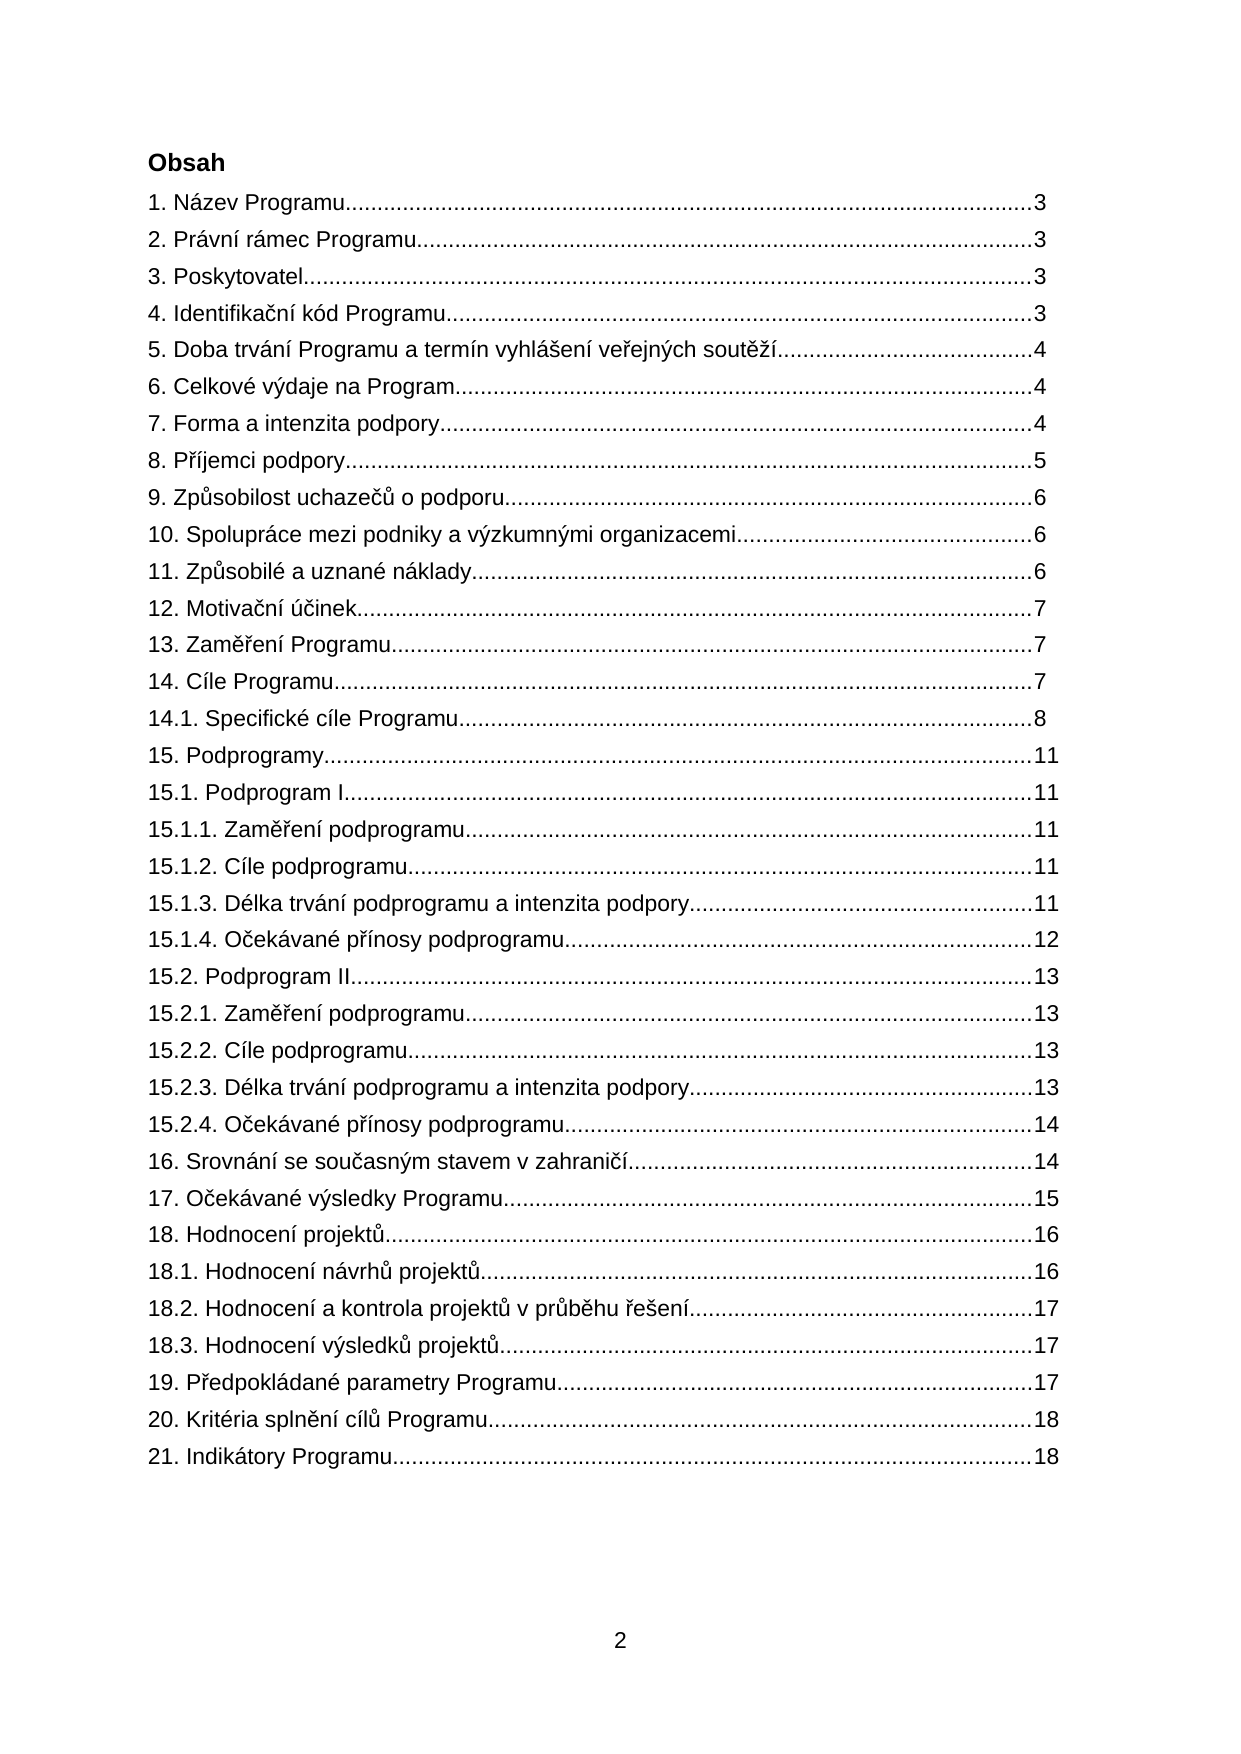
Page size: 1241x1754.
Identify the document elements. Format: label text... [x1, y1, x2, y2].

text 2. Právní rámec Programu 3 [148, 226, 1093, 252]
text 1. Název Programu 3 [148, 189, 1093, 215]
text 15.2.2. Cíle podprogramu 13 [148, 1037, 1093, 1063]
text 15.1. Podprogram I 11 [148, 779, 1093, 805]
text 15.1.2. Cíle podprogramu 11 [148, 853, 1093, 879]
text 10. Spolupráce mezi podniky a výzkumnými organizacemi 6 [148, 521, 1093, 547]
text 9. Způsobilost uchazečů o podporu 6 [148, 484, 1093, 510]
text 3. Poskytovatel 3 [148, 263, 1093, 289]
text 15.2.3. Délka trvání podprogramu a intenzita podpory 13 [148, 1074, 1093, 1100]
text 15.2. Podprogram II 13 [148, 963, 1093, 989]
text 15.2.1. Zaměření podprogramu 13 [148, 1000, 1093, 1026]
text 16. Srovnání se současným stavem v zahraničí 14 [148, 1148, 1093, 1174]
text 18. Hodnocení projektů 16 [148, 1221, 1093, 1248]
text 4. Identifikační kód Programu 3 [148, 299, 1093, 326]
text 14.1. Specifické cíle Programu 8 [148, 705, 1093, 731]
text 18.1. Hodnocení návrhů projektů 16 [148, 1258, 1093, 1284]
text 12. Motivační účinek 7 [148, 594, 1093, 621]
text 15.1.4. Očekávané přínosy podprogramu 12 [148, 926, 1093, 953]
text 8. Příjemci podpory 5 [148, 447, 1093, 473]
text 18.3. Hodnocení výsledků projektů 17 [148, 1332, 1093, 1358]
text 14. Cíle Programu 7 [148, 668, 1093, 694]
text 15. Podprogramy 11 [148, 742, 1093, 768]
text 21. Indikátory Programu 18 [148, 1443, 1093, 1469]
text 5. Doba trvání Programu a termín vyhlášení veřejných soutěží 4 [148, 336, 1093, 363]
text 7. Forma a intenzita podpory 4 [148, 410, 1093, 436]
text 6. Celkové výdaje na Program 4 [148, 373, 1093, 399]
text 17. Očekávané výsledky Programu 15 [148, 1184, 1093, 1211]
text 15.1.1. Zaměření podprogramu 11 [148, 816, 1093, 842]
text 15.1.3. Délka trvání podprogramu a intenzita podpory 11 [148, 889, 1093, 916]
text 20. Kritéria splnění cílů Programu 18 [148, 1406, 1093, 1432]
text 18.2. Hodnocení a kontrola projektů v průběhu řešení 17 [148, 1295, 1093, 1321]
text Obsah [148, 148, 1093, 176]
text 11. Způsobilé a uznané náklady 6 [148, 558, 1093, 584]
text 13. Zaměření Programu 7 [148, 631, 1093, 658]
text 19. Předpokládané parametry Programu 17 [148, 1369, 1093, 1395]
text 15.2.4. Očekávané přínosy podprogramu 14 [148, 1111, 1093, 1137]
